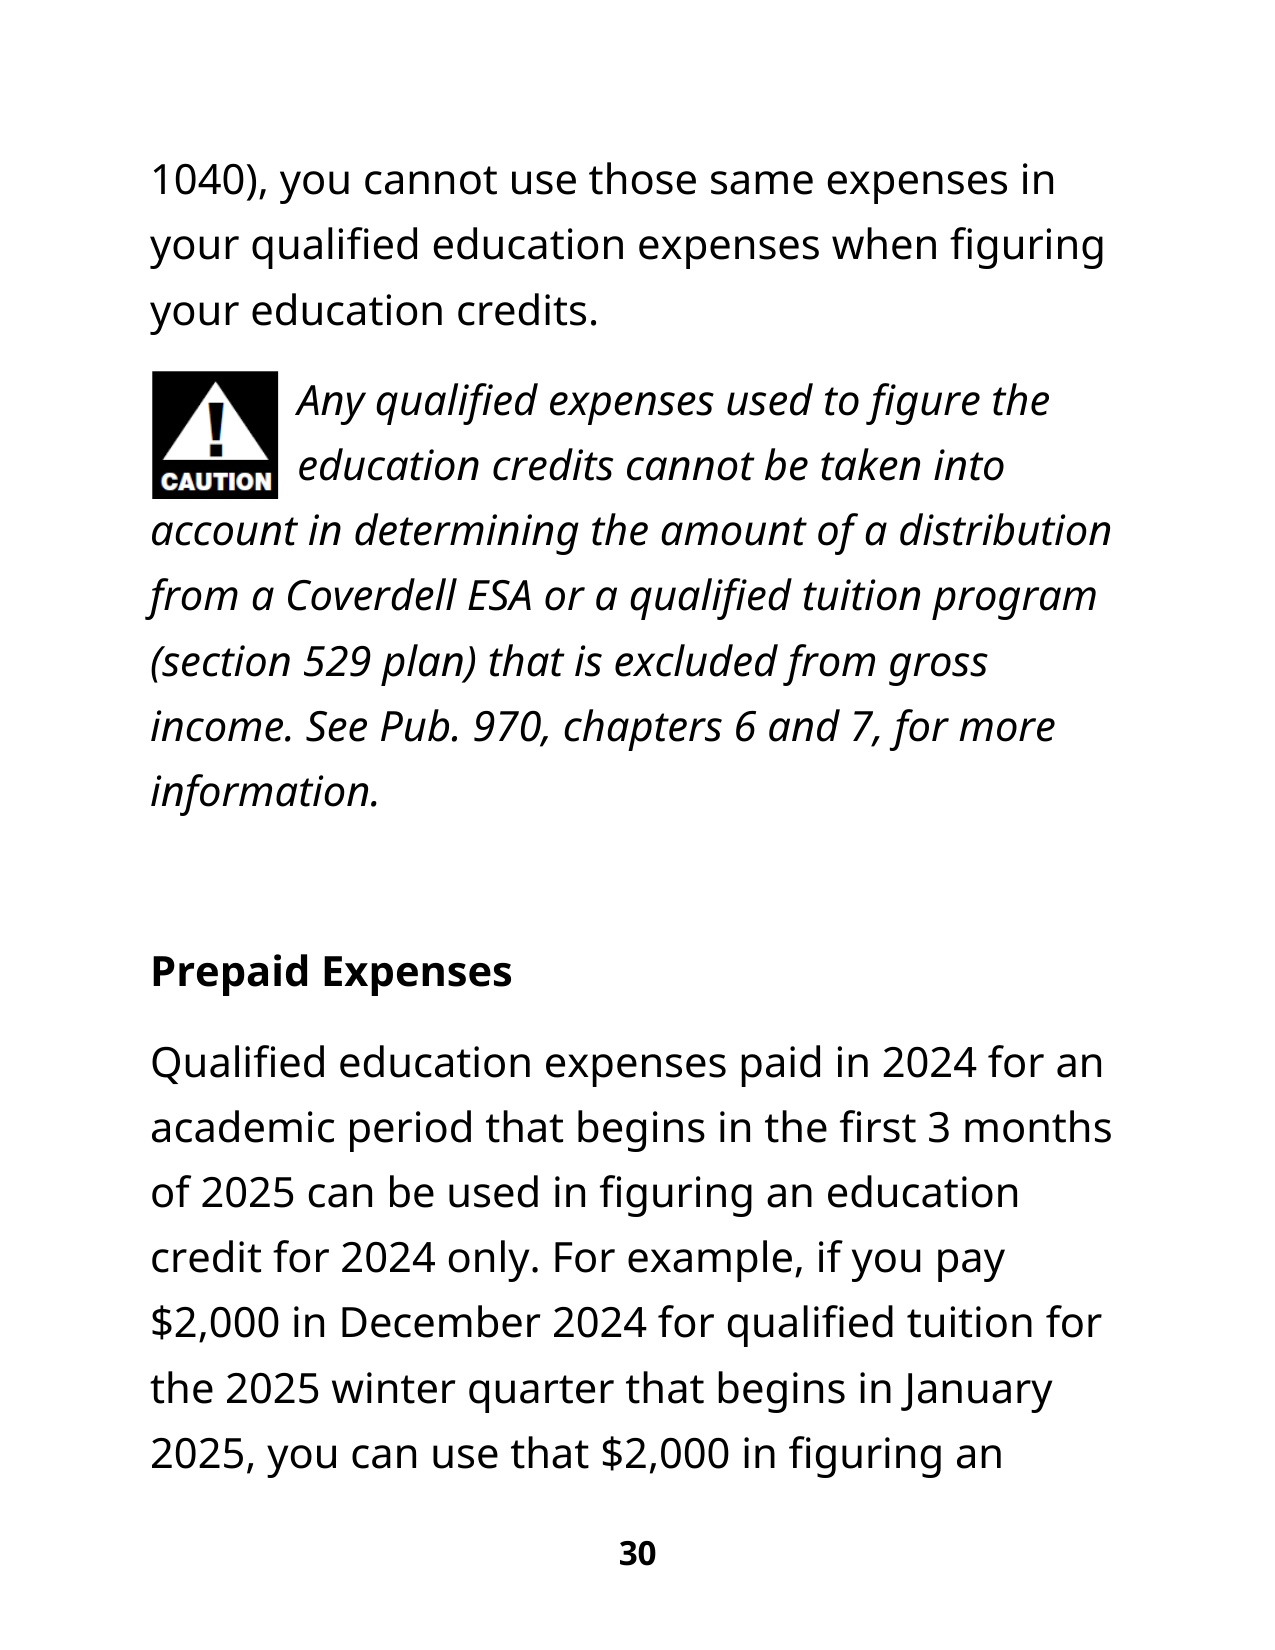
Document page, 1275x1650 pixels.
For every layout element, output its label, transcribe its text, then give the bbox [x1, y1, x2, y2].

text Prepaid Expenses [150, 942, 1125, 999]
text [150, 1032, 1125, 1481]
text Any qualified expenses used to figure the education credits cannot be taken into account in determining the amount of a distribution from a Coverdell ESA or a qualified tuition program (section 529 plan) that is excluded from gross income. See Pub. 970, chapters 6 and 7, for more information. [150, 371, 1125, 819]
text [150, 150, 1125, 337]
